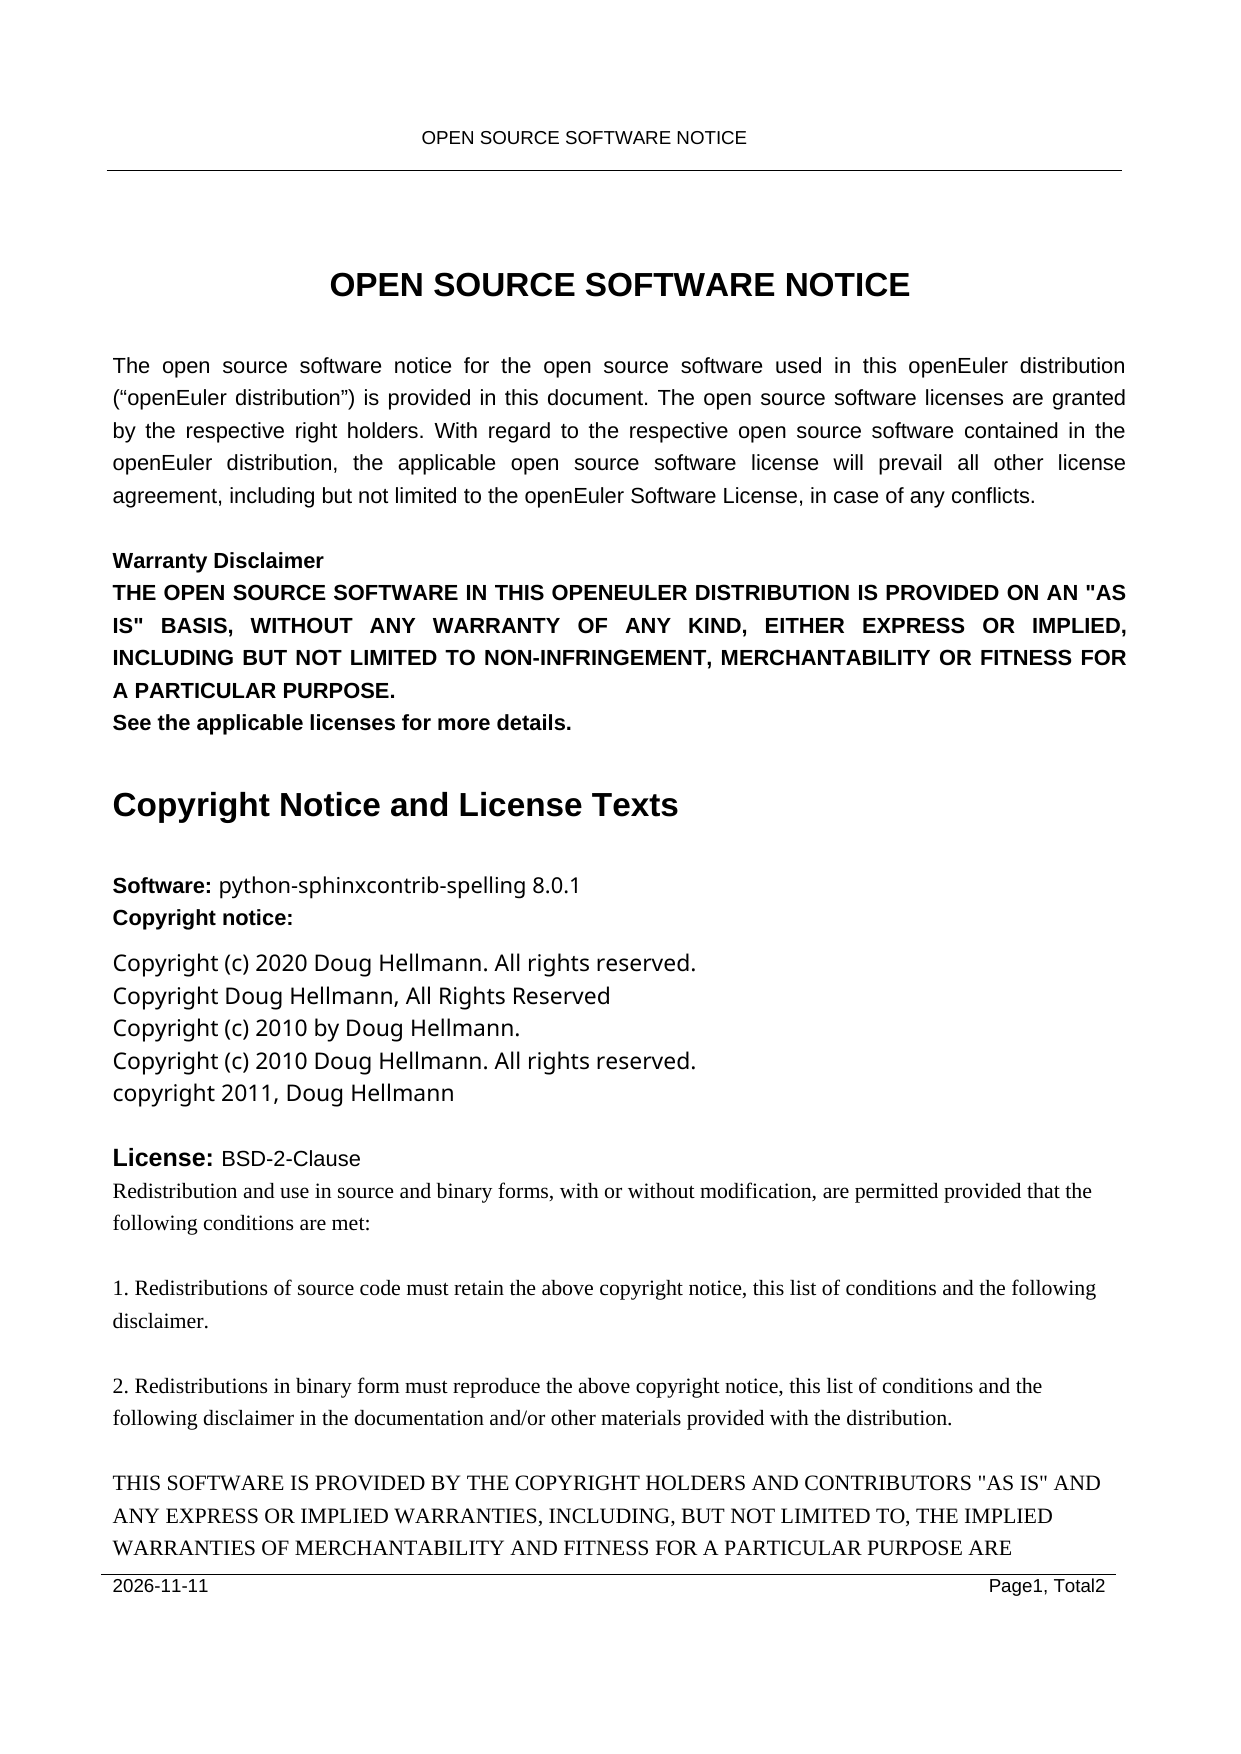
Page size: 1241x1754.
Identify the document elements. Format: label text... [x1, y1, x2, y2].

text Copyright Notice and License Texts [112, 771, 1128, 836]
text Copyright notice: [112, 901, 1128, 934]
text Warranty Disclaimer [112, 544, 1128, 576]
text THE OPEN SOURCE SOFTWARE IN THIS OPENEULER DISTRIBUTION IS PROVIDED ON AN "AS IS" BASIS, WITHOUT ANY WARRANTY OF ANY KIND, EITHER EXPRESS OR IMPLIED, INCLUDING BUT NOT LIMITED TO NON-INFRINGEMENT, MERCHANTABILITY OR FITNESS FOR A PARTICULAR PURPOSE. See the applicable licenses for more details. [112, 576, 1128, 739]
text The open source software notice for the open source software used in this openEuler distribution (“openEuler distribution”) is provided in this document. The open source software licenses are granted by the respective right holders. With regard to the respective open source software contained in the openEuler distribution, the applicable open source software license will prevail all other license agreement, including but not limited to the openEuler Software License, in case of any conflicts. [112, 349, 1128, 511]
text Copyright (c) 2020 Doug Hellmann. All rights reserved. Copyright Doug Hellmann, All Rights Reserved Copyright (c) 2010 by Doug Hellmann. Copyright (c) 2010 Doug Hellmann. All rights reserved. copyright 2011, Doug Hellmann [112, 947, 1128, 1142]
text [112, 1174, 1128, 1564]
text OPEN SOURCE SOFTWARE NOTICE [112, 251, 1128, 316]
title Software: python-sphinxcontrib-spelling 8.0.1 [112, 869, 1128, 901]
text License: BSD-2-Clause [112, 1142, 1128, 1174]
